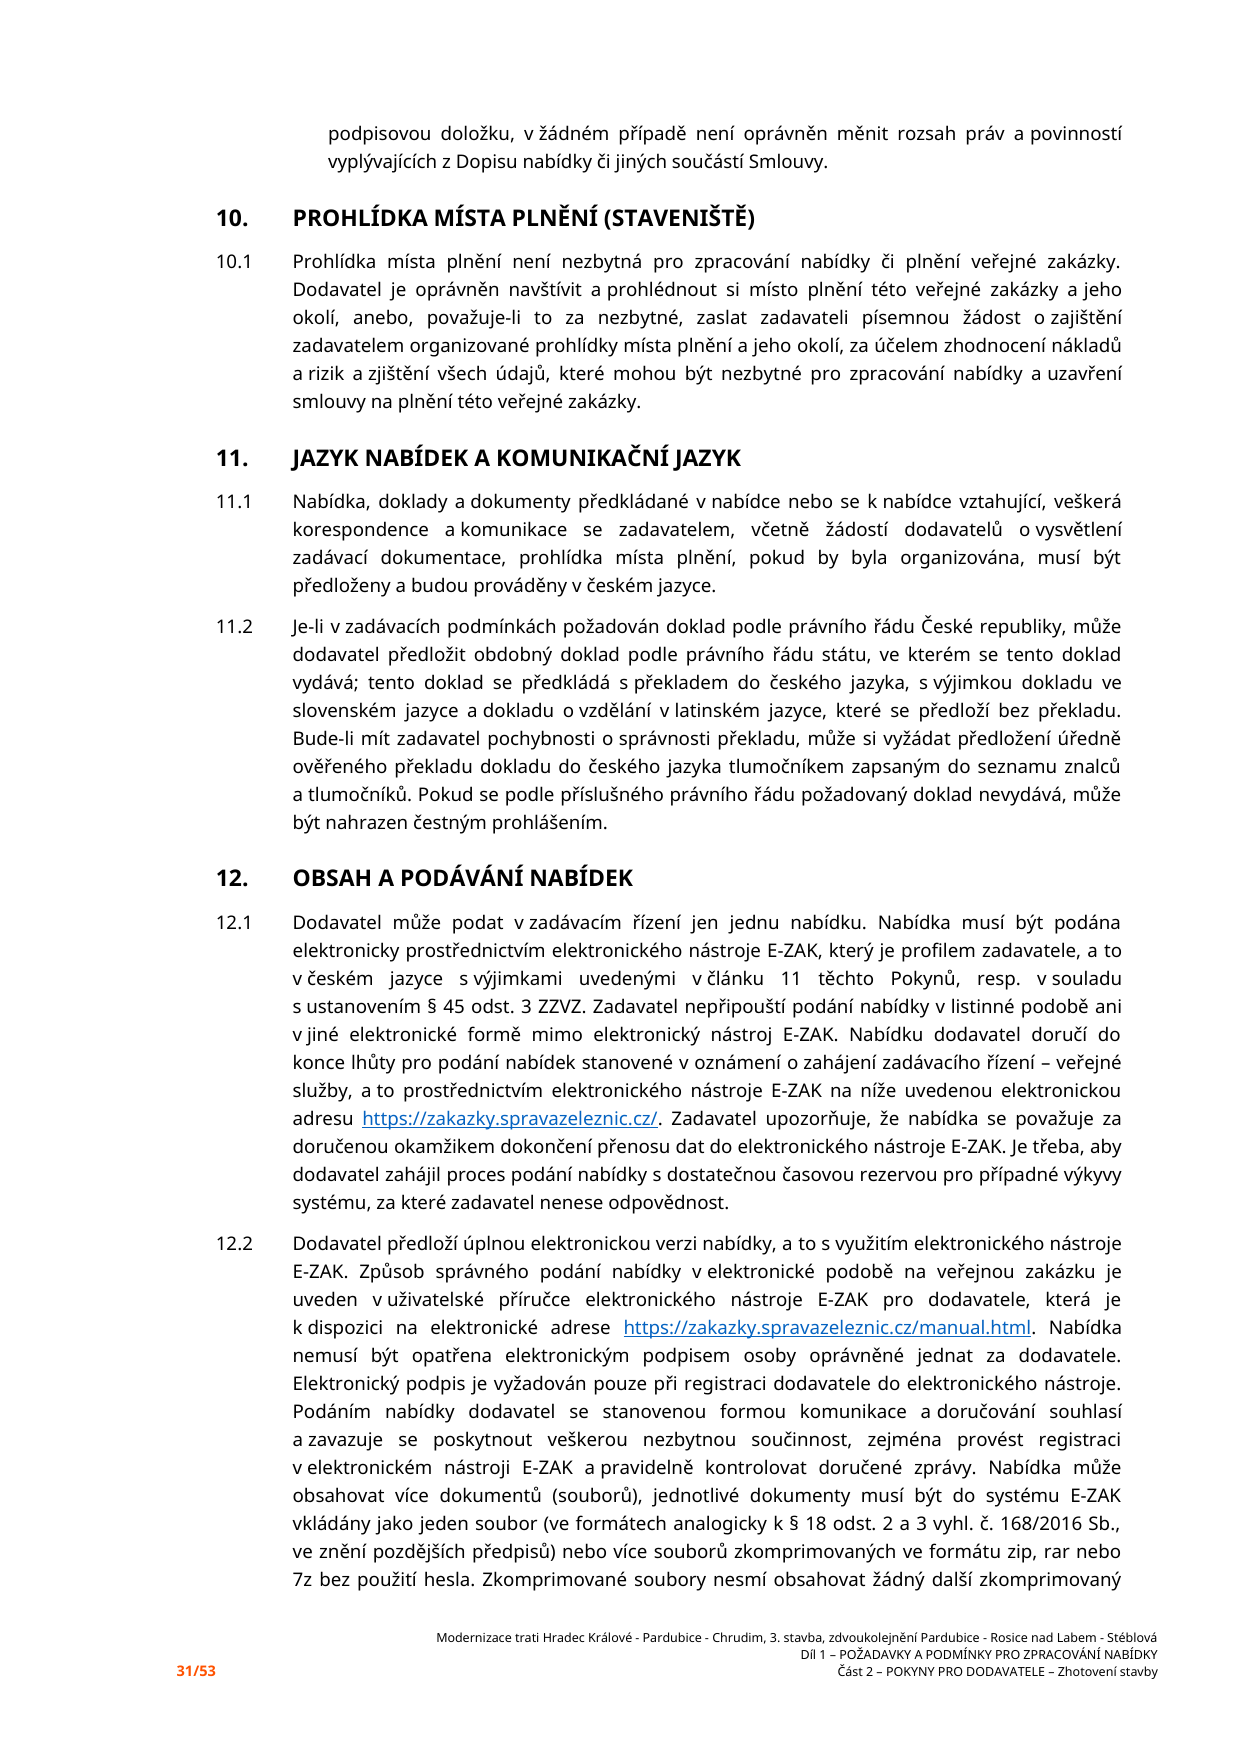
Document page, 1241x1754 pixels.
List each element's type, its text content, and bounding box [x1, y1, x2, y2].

text Dodavatel může podat v zadávacím řízení jen jednu nabídku. Nabídka musí být podána elektronicky prostřednictvím elektronického nástroje E-ZAK, který je profilem zadavatele, a to v českém jazyce s výjimkami uvedenými v článku 11 těchto Pokynů, resp. v souladu s ustanovením § 45 odst. 3 ZZVZ. Zadavatel nepřipouští podání nabídky v listinné podobě ani v jiné elektronické formě mimo elektronický nástroj E-ZAK. Nabídku dodavatel doručí do konce lhůty pro podání nabídek stanovené v oznámení o zahájení zadávacího řízení – veřejné služby, a to prostřednictvím elektronického nástroje E-ZAK na níže uvedenou elektronickou adresu https://zakazky.spravazeleznic.cz/. Zadavatel upozorňuje, že nabídka se považuje za doručenou okamžikem dokončení přenosu dat do elektronického nástroje E-ZAK. Je třeba, aby dodavatel zahájil proces podání nabídky s dostatečnou časovou rezervou pro případné výkyvy systému, za které zadavatel nenese odpovědnost. [216, 909, 1122, 1215]
text PROHLÍDKA MÍSTA PLNĚNÍ (STAVENIŠTĚ) [216, 202, 1122, 233]
text OBSAH a PODÁVÁNÍ NABÍDEK [216, 862, 1122, 893]
text JAZYK NABÍDEK A KOMUNIKAČNÍ JAZYK [216, 442, 1122, 473]
text Nabídka, doklady a dokumenty předkládané v nabídce nebo se k nabídce vztahující, veškerá korespondence a komunikace se zadavatelem, včetně žádostí dodavatelů o vysvětlení zadávací dokumentace, prohlídka místa plnění, pokud by byla organizována, musí být předloženy a budou prováděny v českém jazyce. [216, 488, 1122, 598]
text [216, 1230, 1122, 1592]
text Je-li v zadávacích podmínkách požadován doklad podle právního řádu České republiky, může dodavatel předložit obdobný doklad podle právního řádu státu, ve kterém se tento doklad vydává; tento doklad se předkládá s překladem do českého jazyka, s výjimkou dokladu ve slovenském jazyce a dokladu o vzdělání v latinském jazyce, které se předloží bez překladu. Bude-li mít zadavatel pochybnosti o správnosti překladu, může si vyžádat předložení úředně ověřeného překladu dokladu do českého jazyka tlumočníkem zapsaným do seznamu znalců a tlumočníků. Pokud se podle příslušného právního řádu požadovaný doklad nevydává, může být nahrazen čestným prohlášením. [216, 613, 1122, 835]
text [292, 121, 1122, 174]
text Prohlídka místa plnění není nezbytná pro zpracování nabídky či plnění veřejné zakázky. Dodavatel je oprávněn navštívit a prohlédnout si místo plnění této veřejné zakázky a jeho okolí, anebo, považuje-li to za nezbytné, zaslat zadavateli písemnou žádost o zajištění zadavatelem organizované prohlídky místa plnění a jeho okolí, za účelem zhodnocení nákladů a rizik a zjištění všech údajů, které mohou být nezbytné pro zpracování nabídky a uzavření smlouvy na plnění této veřejné zakázky. [216, 248, 1122, 414]
